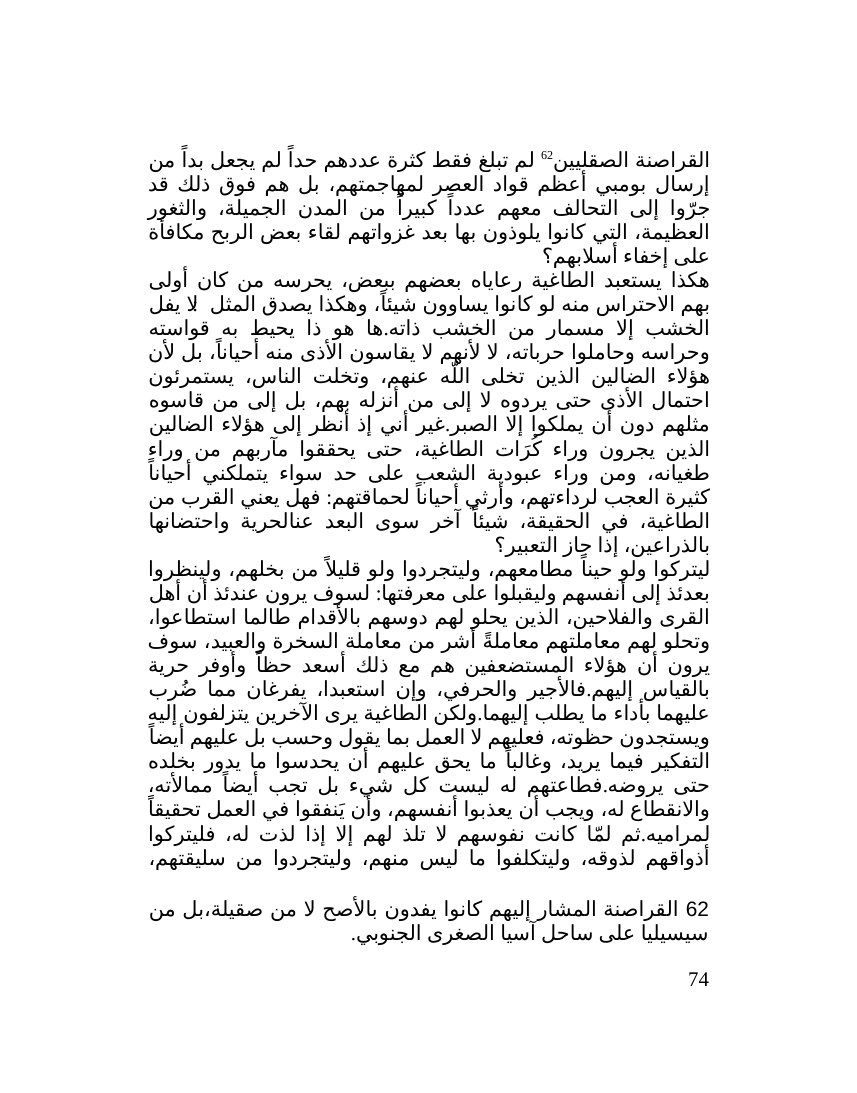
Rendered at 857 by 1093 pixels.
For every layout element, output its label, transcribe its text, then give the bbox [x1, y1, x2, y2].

text هكذا يستعبد الطاغية رعاياه بعضهم ببعض، يحرسه من كان أولى بهم الاحتراس منه لو كانوا يساوون شيئاً، وهكذا يصدق المثل: لا يفل الخشب إلا مسمار من الخشب ذاته.ها هو ذا يحيط به قواسته وحراسه وحاملوا حرباته، لا لأنهم لا يقاسون الأذى منه أحياناً، بل لأن هؤلاء الضالين الذين تخلى اللّه عنهم، وتخلت الناس، يستمرئون احتمال الأذى حتى يردوه لا إلى من أنزله بهم، بل إلى من قاسوه مثلهم دون أن يملكوا إلا الصبر.غير أني إذ أنظر إلى هؤلاء الضالين الذين يجرون وراء كُرَات الطاغية، حتى يحققوا مآربهم من وراء طغيانه، ومن وراء عبودية الشعب على حد سواء يتملكني أحياناً كثيرة العجب لرداءتهم، وأرثي أحياناً لحماقتهم: فهل يعني القرب من الطاغية، في الحقيقة، شيئاً آخر سوى البعد عنالحرية واحتضانها بالذراعين، إذا جاز التعبير؟ [148, 268, 710, 557]
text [148, 557, 710, 869]
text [148, 148, 710, 268]
